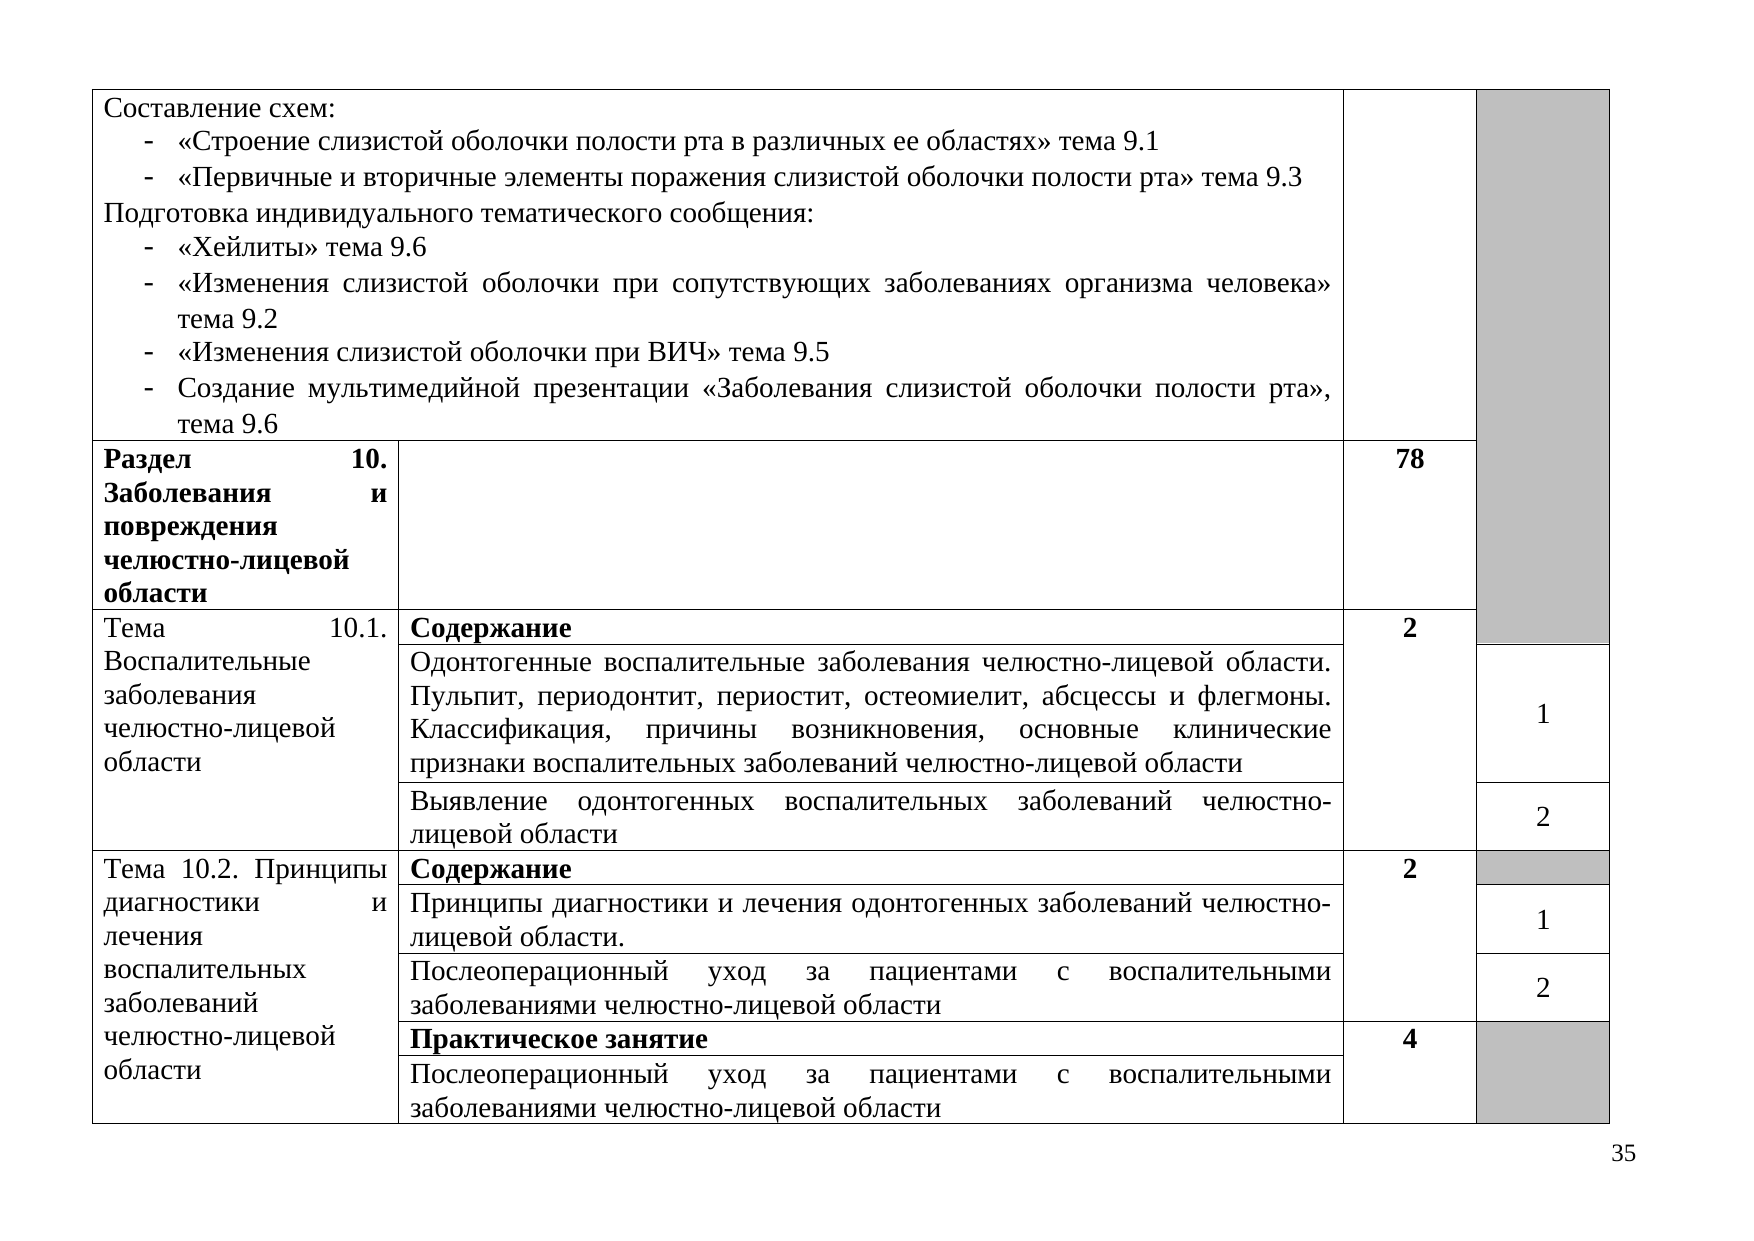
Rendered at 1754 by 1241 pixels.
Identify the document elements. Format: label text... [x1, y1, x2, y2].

table_cell 4 [1344, 1022, 1476, 1123]
table_cell Выявление одонтогенных воспалительных заболеваний челюстно-лицевой области [399, 783, 1343, 850]
table_cell 2 [1477, 954, 1609, 1021]
table_cell 1 [1477, 645, 1609, 782]
table_cell [1477, 851, 1609, 884]
table_cell 78 [1344, 441, 1476, 609]
table_cell Содержание [399, 610, 1343, 643]
table_cell Послеоперационный уход за пациентами с воспалительными заболеваниями челюстно-лицевой области [399, 954, 1343, 1021]
table_cell [399, 441, 1343, 609]
table_cell 2 [1344, 610, 1476, 850]
table_cell Раздел 10. Заболевания и повреждения челюстно-лицевой области [93, 441, 398, 609]
table_cell Принципы диагностики и лечения одонтогенных заболеваний челюстно-лицевой области. [399, 885, 1343, 952]
table_cell Практическое занятие [399, 1022, 1343, 1055]
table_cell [93, 90, 1343, 440]
table_cell Тема 10.2. Принципы диагностики и лечения воспалительных заболеваний челюстно-лицевой области [93, 851, 398, 1123]
table_cell [1477, 1022, 1609, 1123]
table_cell 1 [1477, 885, 1609, 952]
table_cell 2 [1477, 783, 1609, 850]
table_cell 2 [1344, 851, 1476, 1021]
table_cell Послеоперационный уход за пациентами с воспалительными заболеваниями челюстно-лицевой области [399, 1056, 1343, 1123]
table_cell Тема 10.1. Воспалительные заболевания челюстно-лицевой области [93, 610, 398, 850]
table_cell Одонтогенные воспалительные заболевания челюстно-лицевой области. Пульпит, периодонтит, периостит, остеомиелит, абсцессы и флегмоны. Классификация, причины возникновения, основные клинические признаки воспалительных заболеваний челюстно-лицевой области [399, 645, 1343, 782]
table_cell Содержание [399, 851, 1343, 884]
